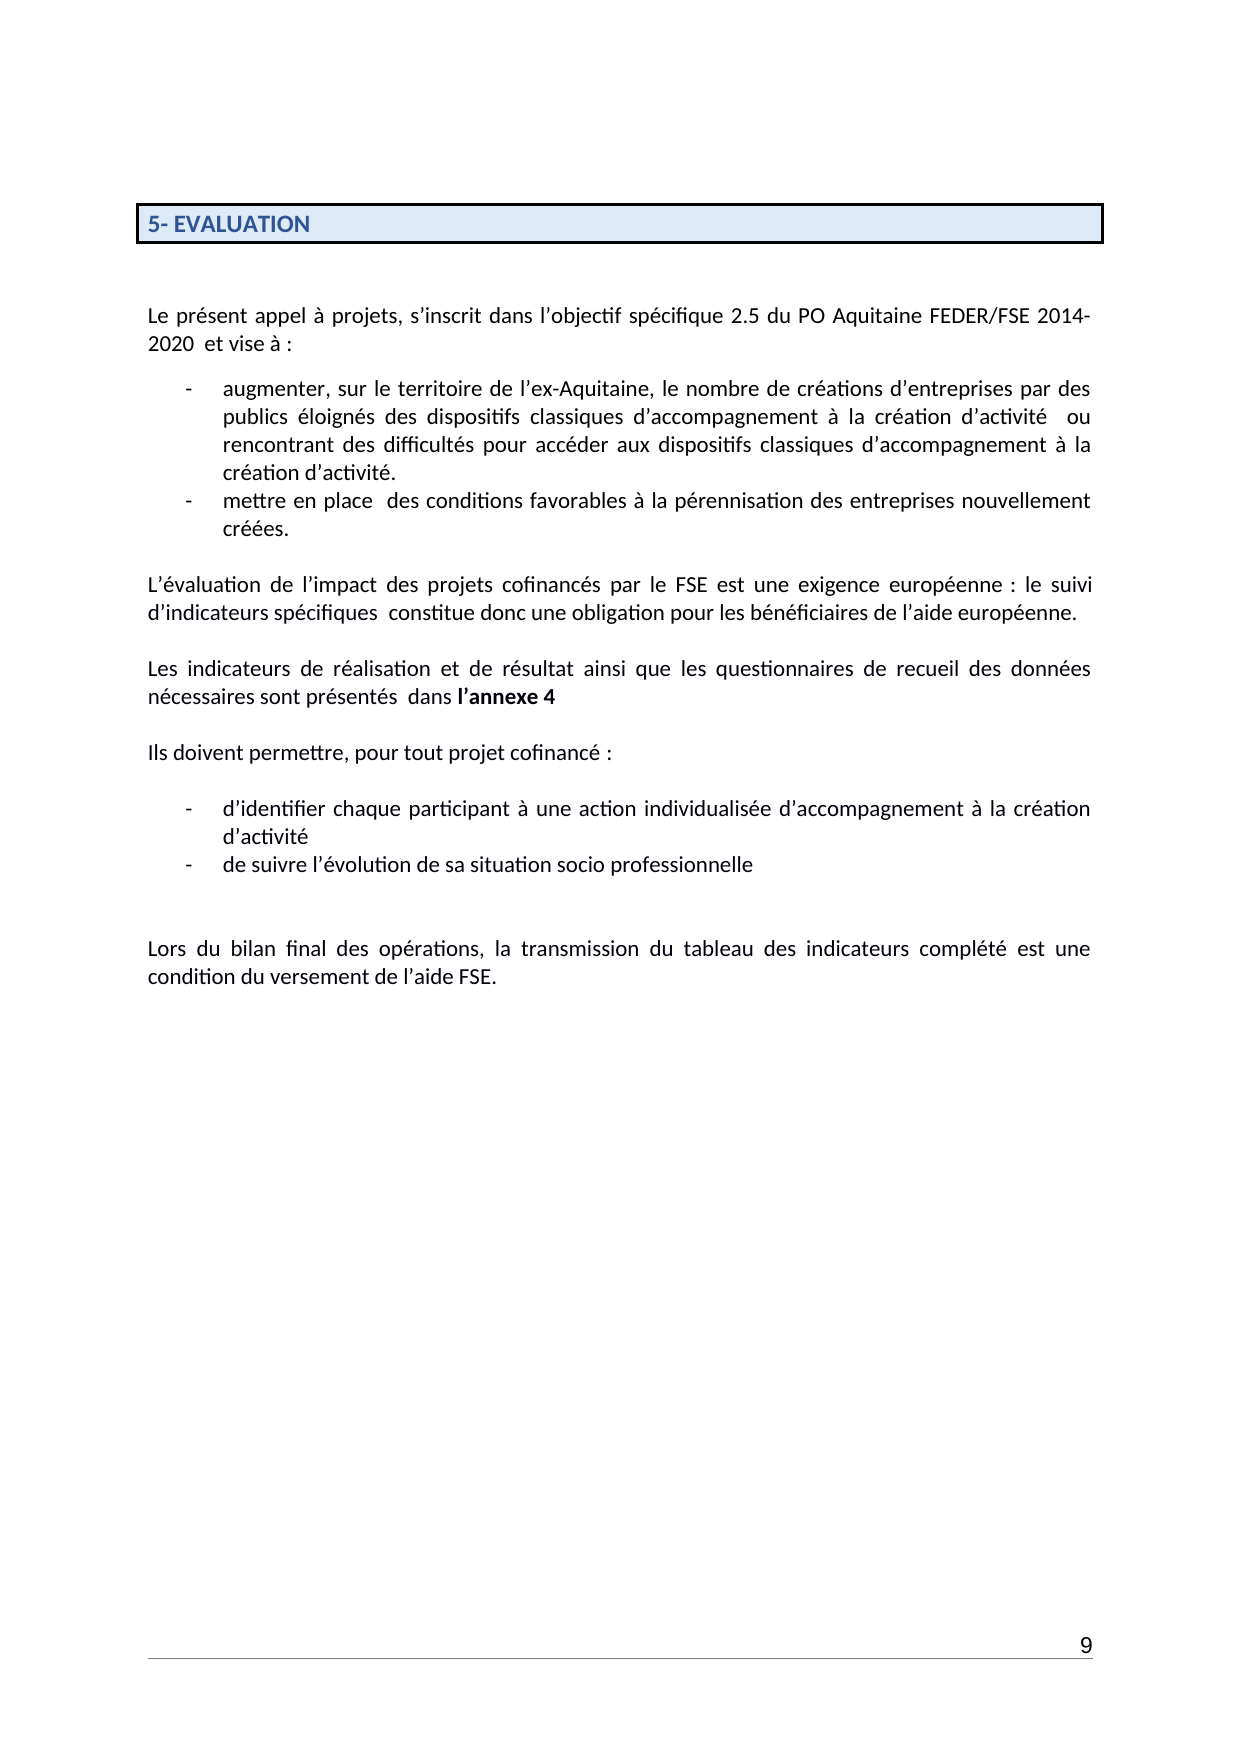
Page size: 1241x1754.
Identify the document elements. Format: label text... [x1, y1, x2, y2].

text Ils doivent permettre, pour tout projet cofinancé : [148, 738, 1093, 766]
list de suivre l’évolution de sa situation socio professionnelle [185, 850, 1093, 878]
text 5- evaluation [139, 206, 1101, 241]
text Les indicateurs de réalisation et de résultat ainsi que les questionnaires de recueil des données nécessaires sont présentés dans l’annexe 4 [148, 654, 1093, 710]
list d’identifier chaque participant à une action individualisée d’accompagnement à la création d’activité [185, 794, 1093, 850]
list mettre en place des conditions favorables à la pérennisation des entreprises nouvellement créées. [185, 486, 1093, 542]
text Lors du bilan final des opérations, la transmission du tableau des indicateurs complété est une condition du versement de l’aide FSE. [148, 934, 1093, 990]
text Le présent appel à projets, s’inscrit dans l’objectif spécifique 2.5 du PO Aquitaine FEDER/FSE 2014-2020 et vise à : [148, 301, 1093, 357]
list augmenter, sur le territoire de l’ex-Aquitaine, le nombre de créations d’entreprises par des publics éloignés des dispositifs classiques d’accompagnement à la création d’activité ou rencontrant des difficultés pour accéder aux dispositifs classiques d’accompagnement à la création d’activité. [185, 374, 1093, 486]
text L’évaluation de l’impact des projets cofinancés par le FSE est une exigence européenne : le suivi d’indicateurs spécifiques constitue donc une obligation pour les bénéficiaires de l’aide européenne. [148, 570, 1093, 626]
